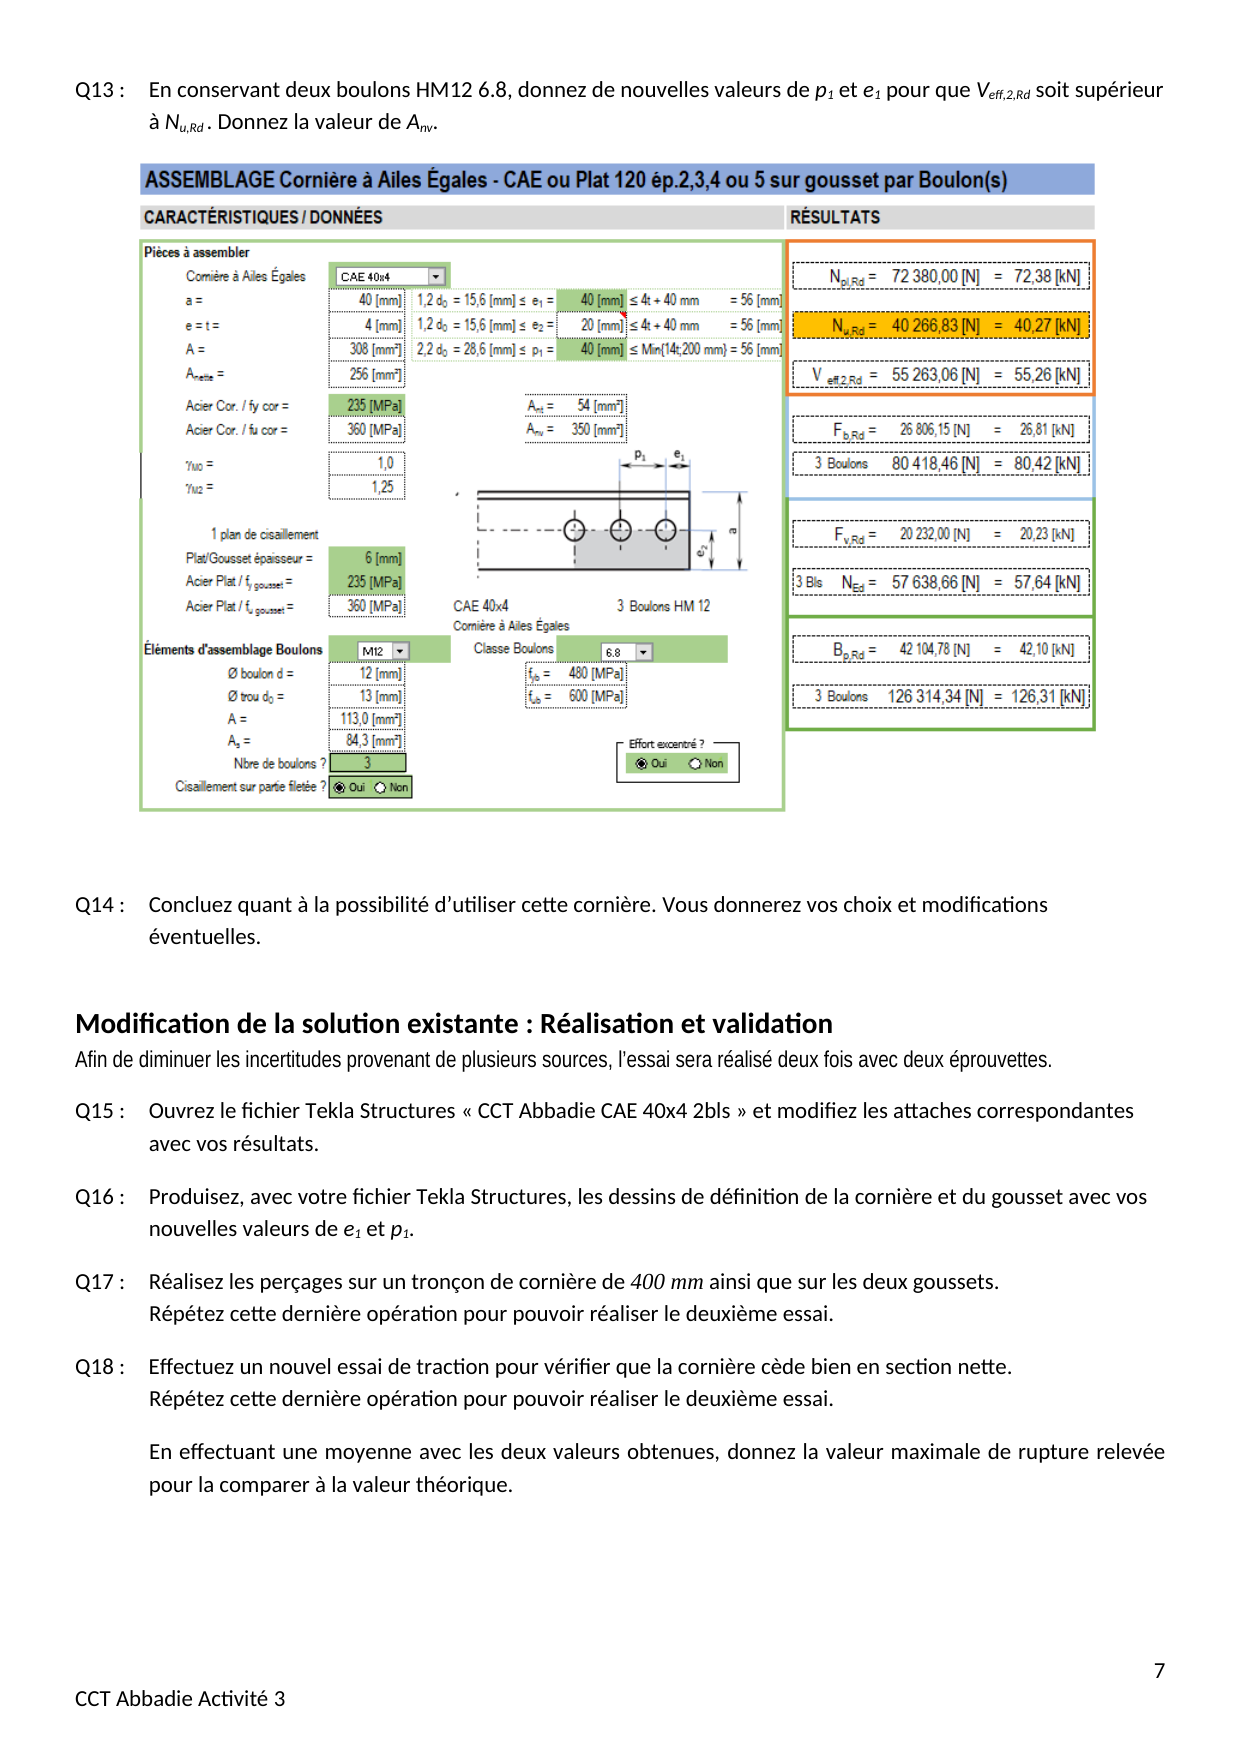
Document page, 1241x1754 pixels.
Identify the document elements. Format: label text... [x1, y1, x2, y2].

text Q13 : En conservant deux boulons HM12 6.8, donnez de nouvelles valeurs de p1 et e1 pour que Veff,2,Rd soit supérieur à Nu,Rd . Donnez la valeur de Anv. [75, 75, 1165, 135]
text Q14 : Concluez quant à la possibilité d’utiliser cette cornière. Vous donnerez vos choix et modifications éventuelles. [75, 890, 1165, 951]
picture [138, 160, 1102, 813]
text Afin de diminuer les incertitudes provenant de plusieurs sources, l’essai sera réalisé deux fois avec deux éprouvettes. [75, 1046, 1165, 1072]
text Répétez cette dernière opération pour pouvoir réaliser le deuxième essai. [148, 1299, 1165, 1327]
text Q16 : Produisez, avec votre fichier Tekla Structures, les dessins de définition de la cornière et du gousset avec vos nouvelles valeurs de e1 et p1. [75, 1182, 1165, 1242]
text Q18 : Effectuez un nouvel essai de traction pour vérifier que la cornière cède bien en section nette. [75, 1352, 1165, 1380]
text Répétez cette dernière opération pour pouvoir réaliser le deuxième essai. [148, 1384, 1165, 1412]
text En effectuant une moyenne avec les deux valeurs obtenues, donnez la valeur maximale de rupture relevée pour la comparer à la valeur théorique. [148, 1437, 1165, 1498]
text Q17 : Réalisez les perçages sur un tronçon de cornière de 400 mm ainsi que sur les deux goussets. [75, 1267, 1165, 1295]
text Modification de la solution existante : Réalisation et validation [75, 1005, 1165, 1040]
text Q15 : Ouvrez le fichier Tekla Structures « CCT Abbadie CAE 40x4 2bls » et modifiez les attaches correspondantes avec vos résultats. [75, 1097, 1165, 1157]
